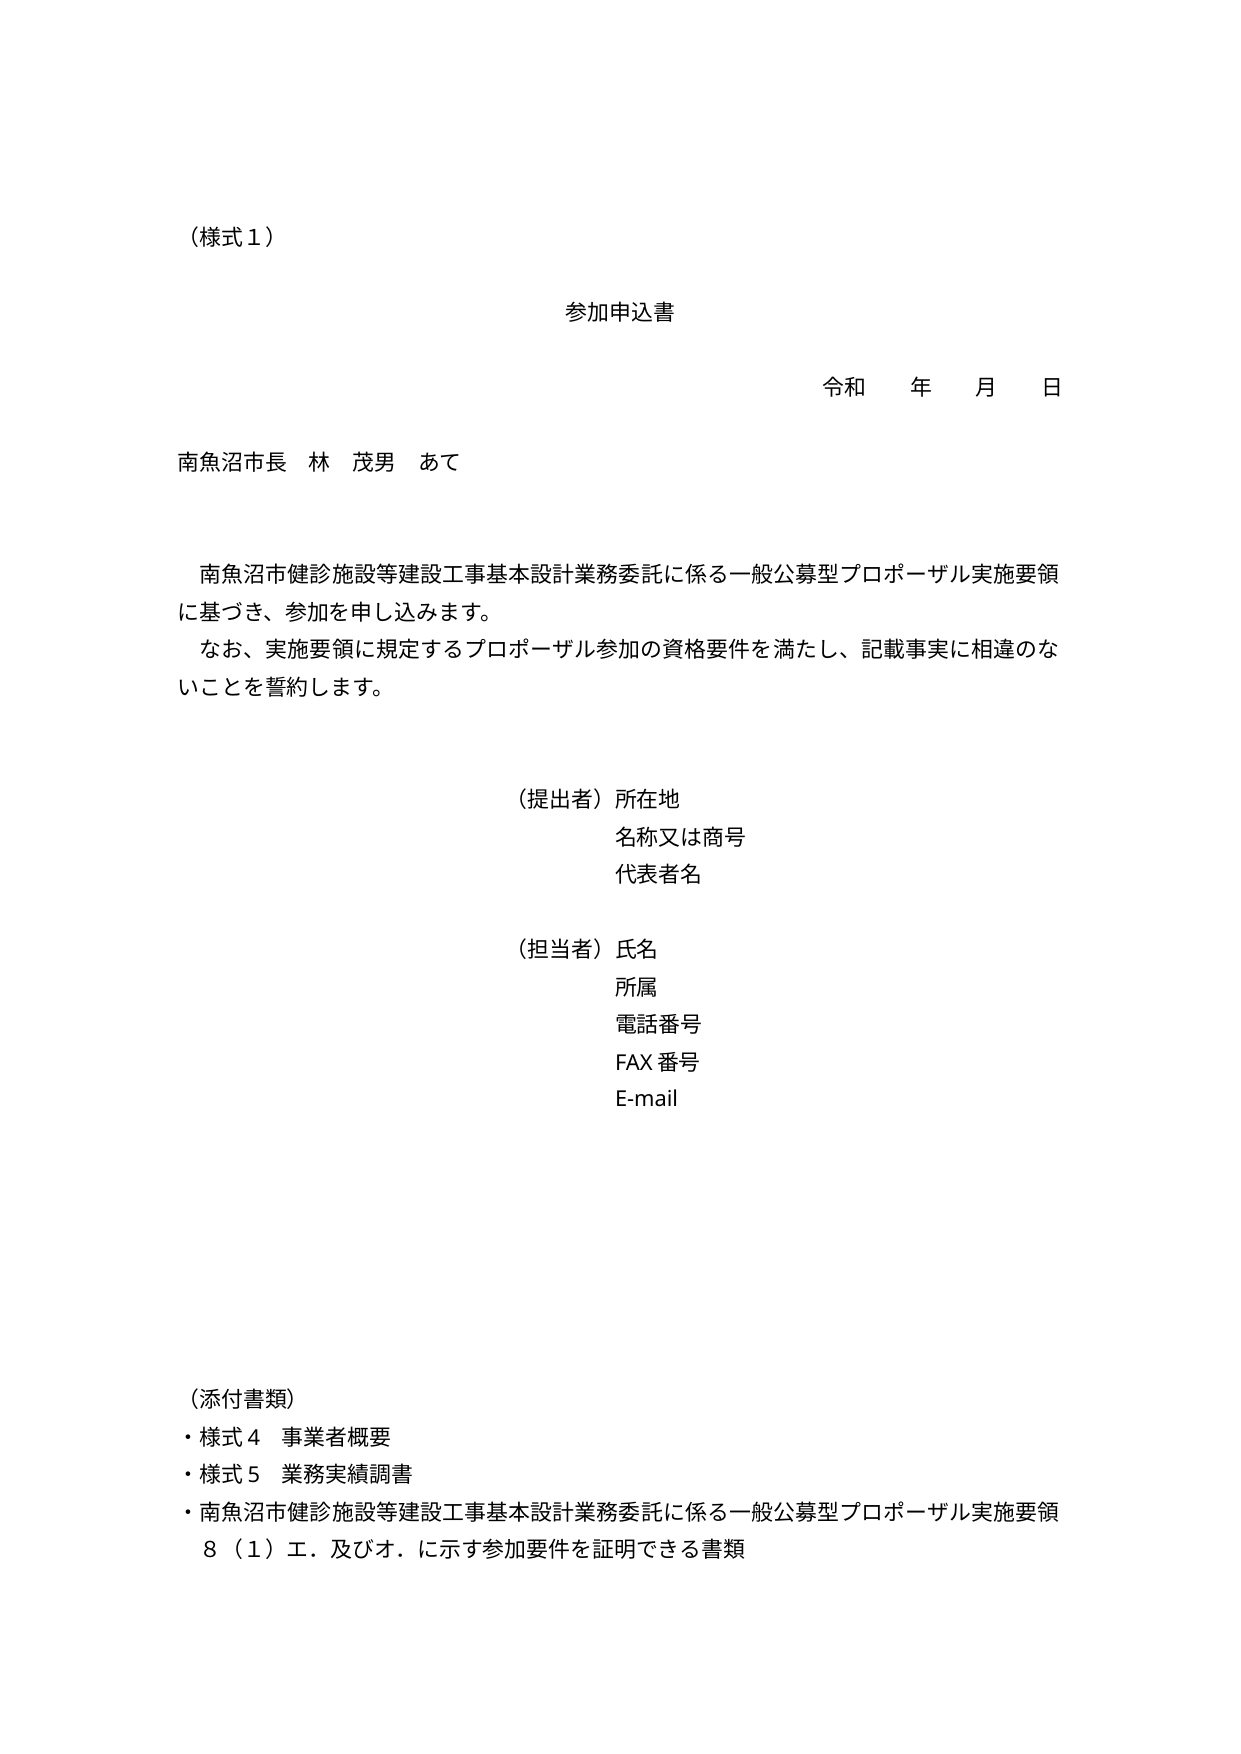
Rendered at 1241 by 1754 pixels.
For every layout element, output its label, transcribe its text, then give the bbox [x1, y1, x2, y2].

text （添付書類） [177, 1379, 1063, 1417]
text ・様式4 事業者概要 [177, 1417, 1063, 1454]
text ・様式5 業務実績調書 [177, 1454, 1063, 1492]
text 南魚沼市長 林 茂男 あて [177, 442, 1063, 479]
text 電話番号 [615, 1004, 1063, 1042]
text 令和 年 月 日 [177, 367, 1063, 404]
text 名称又は商号 [615, 817, 1063, 854]
text （担当者）氏名 [505, 929, 1063, 967]
text 所属 [615, 967, 1063, 1004]
text FAX番号 [615, 1042, 1063, 1079]
text （様式１） [177, 217, 1063, 254]
text （提出者）所在地 [505, 779, 1063, 817]
text 代表者名 [615, 854, 1063, 892]
text なお、実施要領に規定するプロポーザル参加の資格要件を満たし、記載事実に相違のないことを誓約します。 [177, 629, 1063, 704]
text 参加申込書 [177, 292, 1063, 329]
text ・南魚沼市健診施設等建設工事基本設計業務委託に係る一般公募型プロポーザル実施要領８（１）エ．及びオ．に示す参加要件を証明できる書類 [177, 1492, 1063, 1567]
text 南魚沼市健診施設等建設工事基本設計業務委託に係る一般公募型プロポーザル実施要領に基づき、参加を申し込みます。 [177, 554, 1063, 629]
text E-mail [615, 1079, 1063, 1117]
